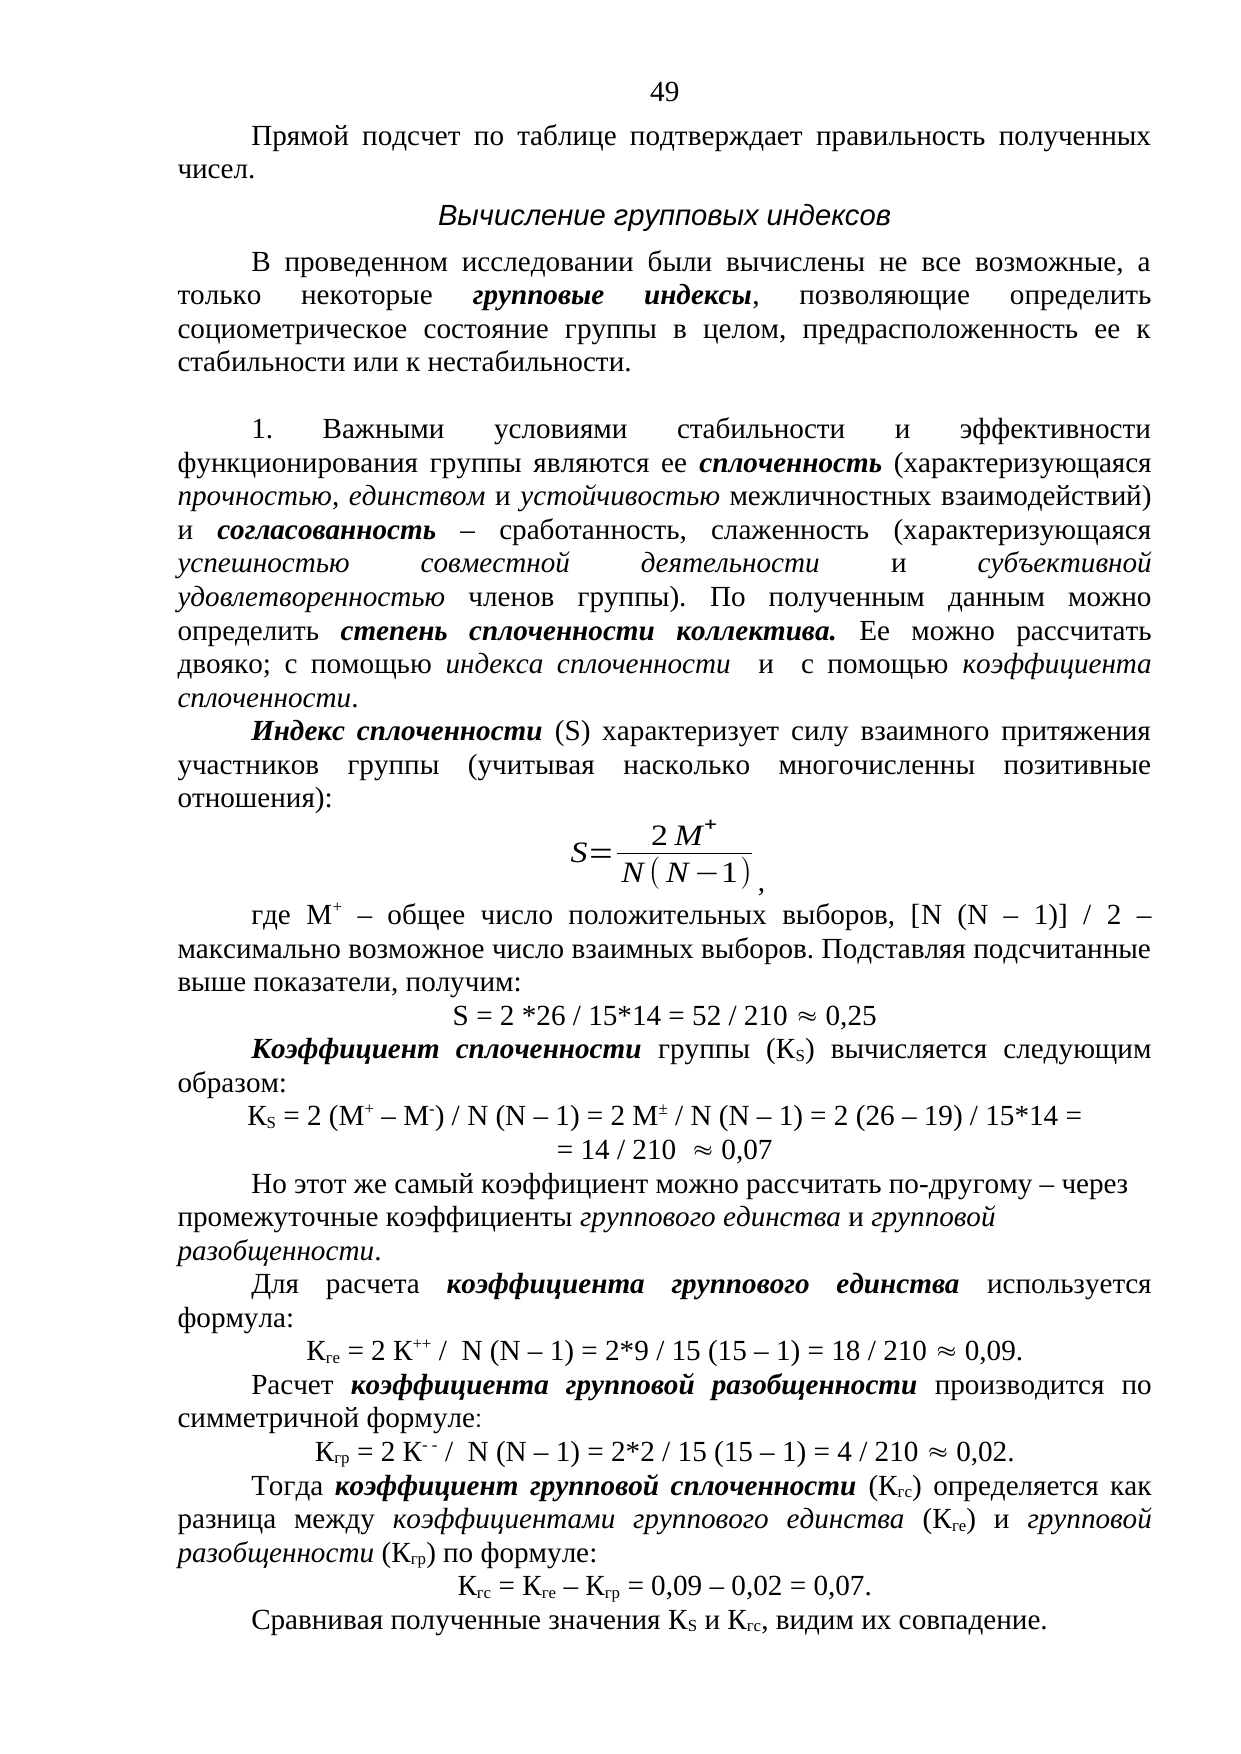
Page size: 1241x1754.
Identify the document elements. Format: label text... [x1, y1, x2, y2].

text Расчет коэффициента групповой разобщенности производится по симметричной формуле: [177, 1367, 1152, 1434]
text Сравнивая полученные значения КS и Кгс, видим их совпадение. [177, 1602, 1152, 1636]
text = 14 / 210 0,07 [177, 1132, 1152, 1166]
text Индекс сплоченности (S) характеризует силу взаимного притяжения участников группы (учитывая насколько многочисленны позитивные отношения): [177, 713, 1152, 814]
text S = 2 *26 / 15*14 = 52 / 210 0,25 [177, 998, 1152, 1031]
text В проведенном исследовании были вычислены не все возможные, а только некоторые групповые индексы, позволяющие определить социометрическое состояние группы в целом, предрасположенность ее к стабильности или к нестабильности. [177, 244, 1152, 378]
text КS = 2 (М+ – М-) / N (N – 1) = 2 М± / N (N – 1) = 2 (26 – 19) / 15*14 = [177, 1098, 1152, 1132]
text Вычисление групповых индексов [177, 198, 1152, 231]
text Кге = 2 К++ / N (N – 1) = 2*9 / 15 (15 – 1) = 18 / 210 0,09. [177, 1333, 1152, 1367]
text , [177, 814, 1152, 897]
text Для расчета коэффициента группового единства используется формула: [177, 1266, 1152, 1333]
text Коэффициент сплоченности группы (КS) вычисляется следующим образом: [177, 1031, 1152, 1098]
text Тогда коэффициент групповой сплоченности (Кгс) определяется как разница между коэффициентами группового единства (Кге) и групповой разобщенности (Кгр) по формуле: [177, 1468, 1152, 1568]
text Прямой подсчет по таблице подтверждает правильность полученных чисел. [177, 118, 1152, 185]
text 1. Важными условиями стабильности и эффективности функционирования группы являются ее сплоченность (характеризующаяся прочностью, единством и устойчивостью межличностных взаимодействий) и согласованность – сработанность, слаженность (характеризующаяся успешностью совместной деятельности и субъективной удовлетворенностью членов группы). По полученным данным можно определить степень сплоченности коллектива. Ее можно рассчитать двояко; с помощью индекса сплоченности и с помощью коэффициента сплоченности. [177, 411, 1152, 713]
text где М+ – общее число положительных выборов, [N (N – 1)] / 2 – максимально возможное число взаимных выборов. Подставляя подсчитанные выше показатели, получим: [177, 897, 1152, 998]
text Кгс = Кге – Кгр = 0,09 – 0,02 = 0,07. [177, 1568, 1152, 1602]
text Кгр = 2 К- - / N (N – 1) = 2*2 / 15 (15 – 1) = 4 / 210 0,02. [177, 1434, 1152, 1468]
text Но этот же самый коэффициент можно рассчитать по-другому – через промежуточные коэффициенты группового единства и групповой разобщенности. [177, 1166, 1152, 1266]
